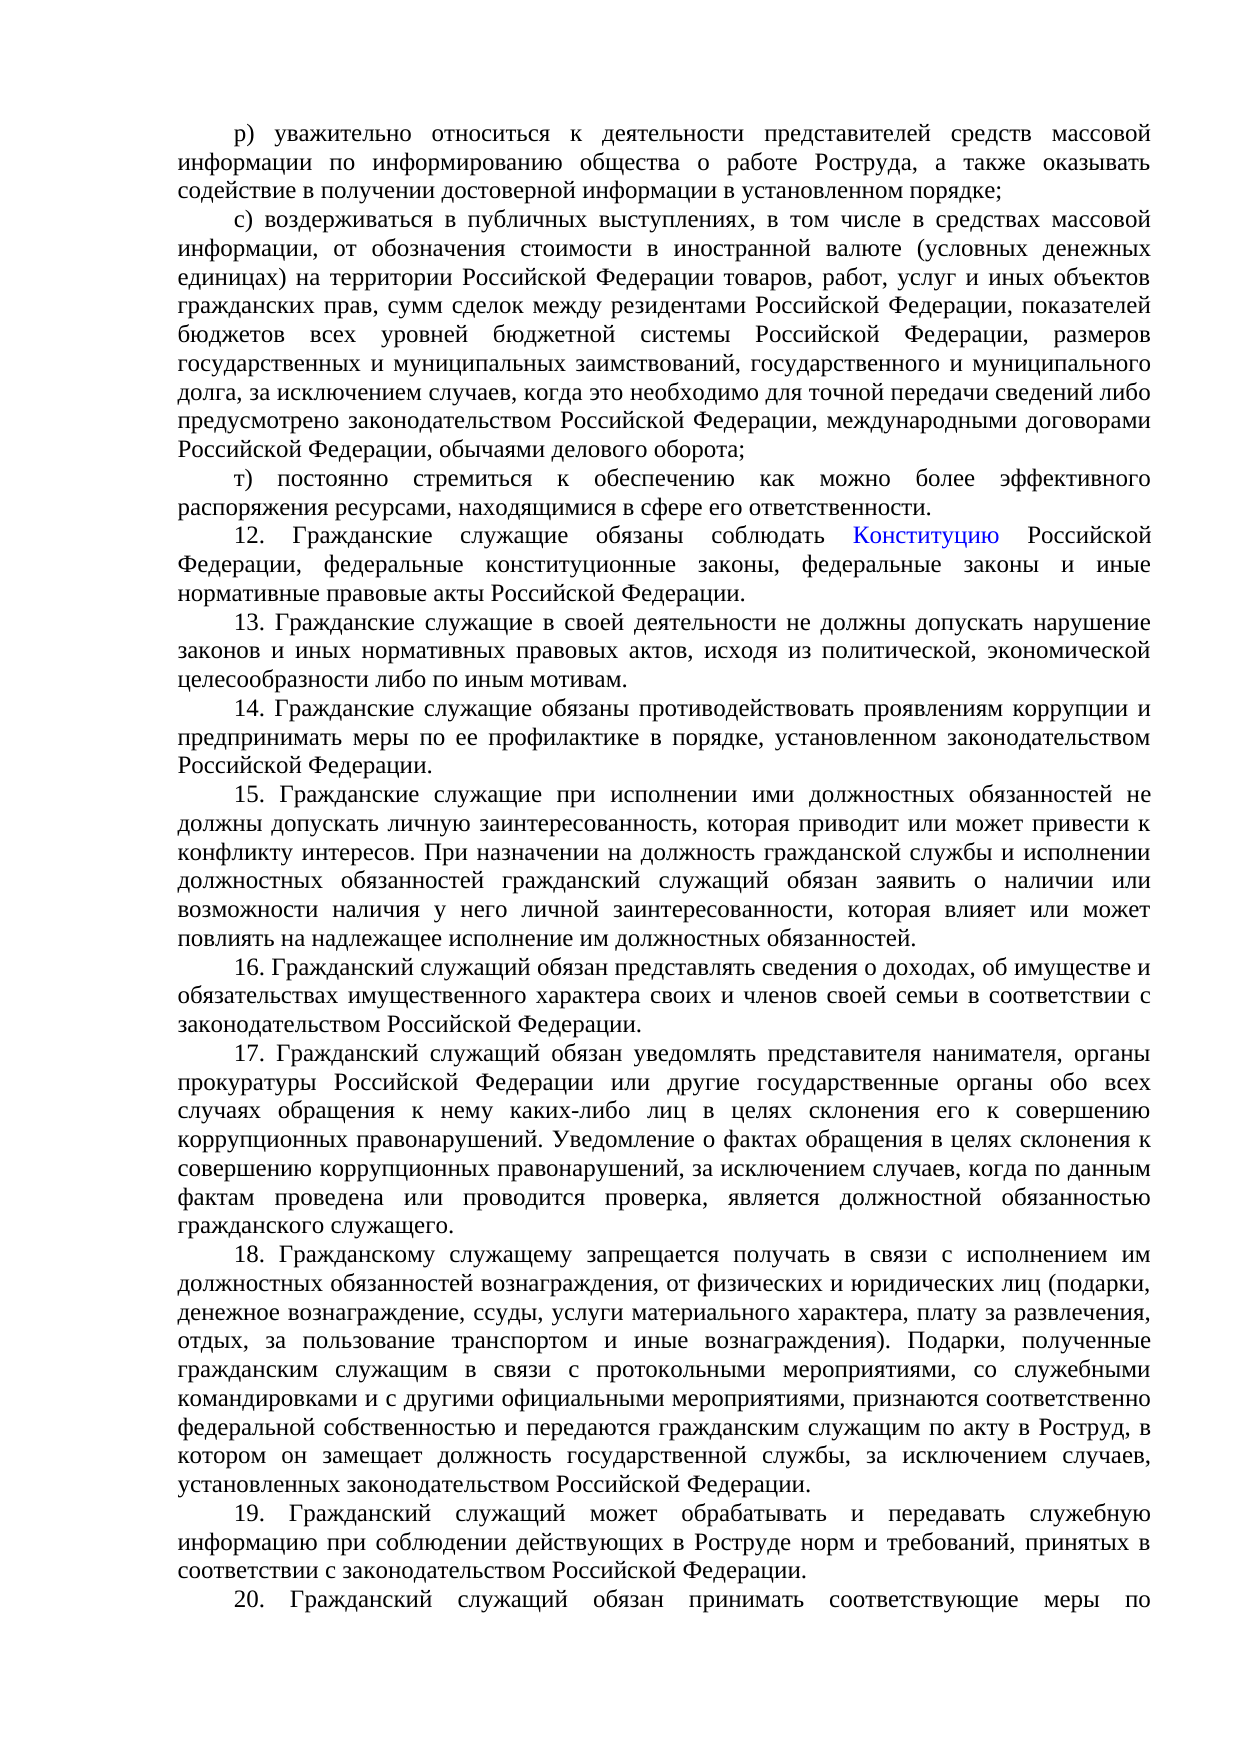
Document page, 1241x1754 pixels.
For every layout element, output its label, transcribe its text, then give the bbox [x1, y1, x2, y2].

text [177, 1584, 1152, 1613]
text 13. Гражданские служащие в своей деятельности не должны допускать нарушение законов и иных нормативных правовых актов, исходя из политической, экономической целесообразности либо по иным мотивам. [177, 607, 1152, 693]
text т) постоянно стремиться к обеспечению как можно более эффективного распоряжения ресурсами, находящимися в сфере его ответственности. [177, 463, 1152, 521]
text 14. Гражданские служащие обязаны противодействовать проявлениям коррупции и предпринимать меры по ее профилактике в порядке, установленном законодательством Российской Федерации. [177, 693, 1152, 779]
text 17. Гражданский служащий обязан уведомлять представителя нанимателя, органы прокуратуры Российской Федерации или другие государственные органы обо всех случаях обращения к нему каких-либо лиц в целях склонения его к совершению коррупционных правонарушений. Уведомление о фактах обращения в целях склонения к совершению коррупционных правонарушений, за исключением случаев, когда по данным фактам проведена или проводится проверка, является должностной обязанностью гражданского служащего. [177, 1038, 1152, 1239]
text с) воздерживаться в публичных выступлениях, в том числе в средствах массовой информации, от обозначения стоимости в иностранной валюте (условных денежных единицах) на территории Российской Федерации товаров, работ, услуг и иных объектов гражданских прав, сумм сделок между резидентами Российской Федерации, показателей бюджетов всех уровней бюджетной системы Российской Федерации, размеров государственных и муниципальных заимствований, государственного и муниципального долга, за исключением случаев, когда это необходимо для точной передачи сведений либо предусмотрено законодательством Российской Федерации, международными договорами Российской Федерации, обычаями делового оборота; [177, 204, 1152, 463]
text 12. Гражданские служащие обязаны соблюдать Конституцию Российской Федерации, федеральные конституционные законы, федеральные законы и иные нормативные правовые акты Российской Федерации. [177, 521, 1152, 607]
text 18. Гражданскому служащему запрещается получать в связи с исполнением им должностных обязанностей вознаграждения, от физических и юридических лиц (подарки, денежное вознаграждение, ссуды, услуги материального характера, плату за развлечения, отдых, за пользование транспортом и иные вознаграждения). Подарки, полученные гражданским служащим в связи с протокольными мероприятиями, со служебными командировками и с другими официальными мероприятиями, признаются соответственно федеральной собственностью и передаются гражданским служащим по акту в Роструд, в котором он замещает должность государственной службы, за исключением случаев, установленных законодательством Российской Федерации. [177, 1239, 1152, 1498]
text 15. Гражданские служащие при исполнении ими должностных обязанностей не должны допускать личную заинтересованность, которая приводит или может привести к конфликту интересов. При назначении на должность гражданской службы и исполнении должностных обязанностей гражданский служащий обязан заявить о наличии или возможности наличия у него личной заинтересованности, которая влияет или может повлиять на надлежащее исполнение им должностных обязанностей. [177, 779, 1152, 952]
text р) уважительно относиться к деятельности представителей средств массовой информации по информированию общества о работе Роструда, а также оказывать содействие в получении достоверной информации в установленном порядке; [177, 118, 1152, 204]
text 19. Гражданский служащий может обрабатывать и передавать служебную информацию при соблюдении действующих в Роструде норм и требований, принятых в соответствии с законодательством Российской Федерации. [177, 1498, 1152, 1584]
text 16. Гражданский служащий обязан представлять сведения о доходах, об имуществе и обязательствах имущественного характера своих и членов своей семьи в соответствии с законодательством Российской Федерации. [177, 952, 1152, 1038]
